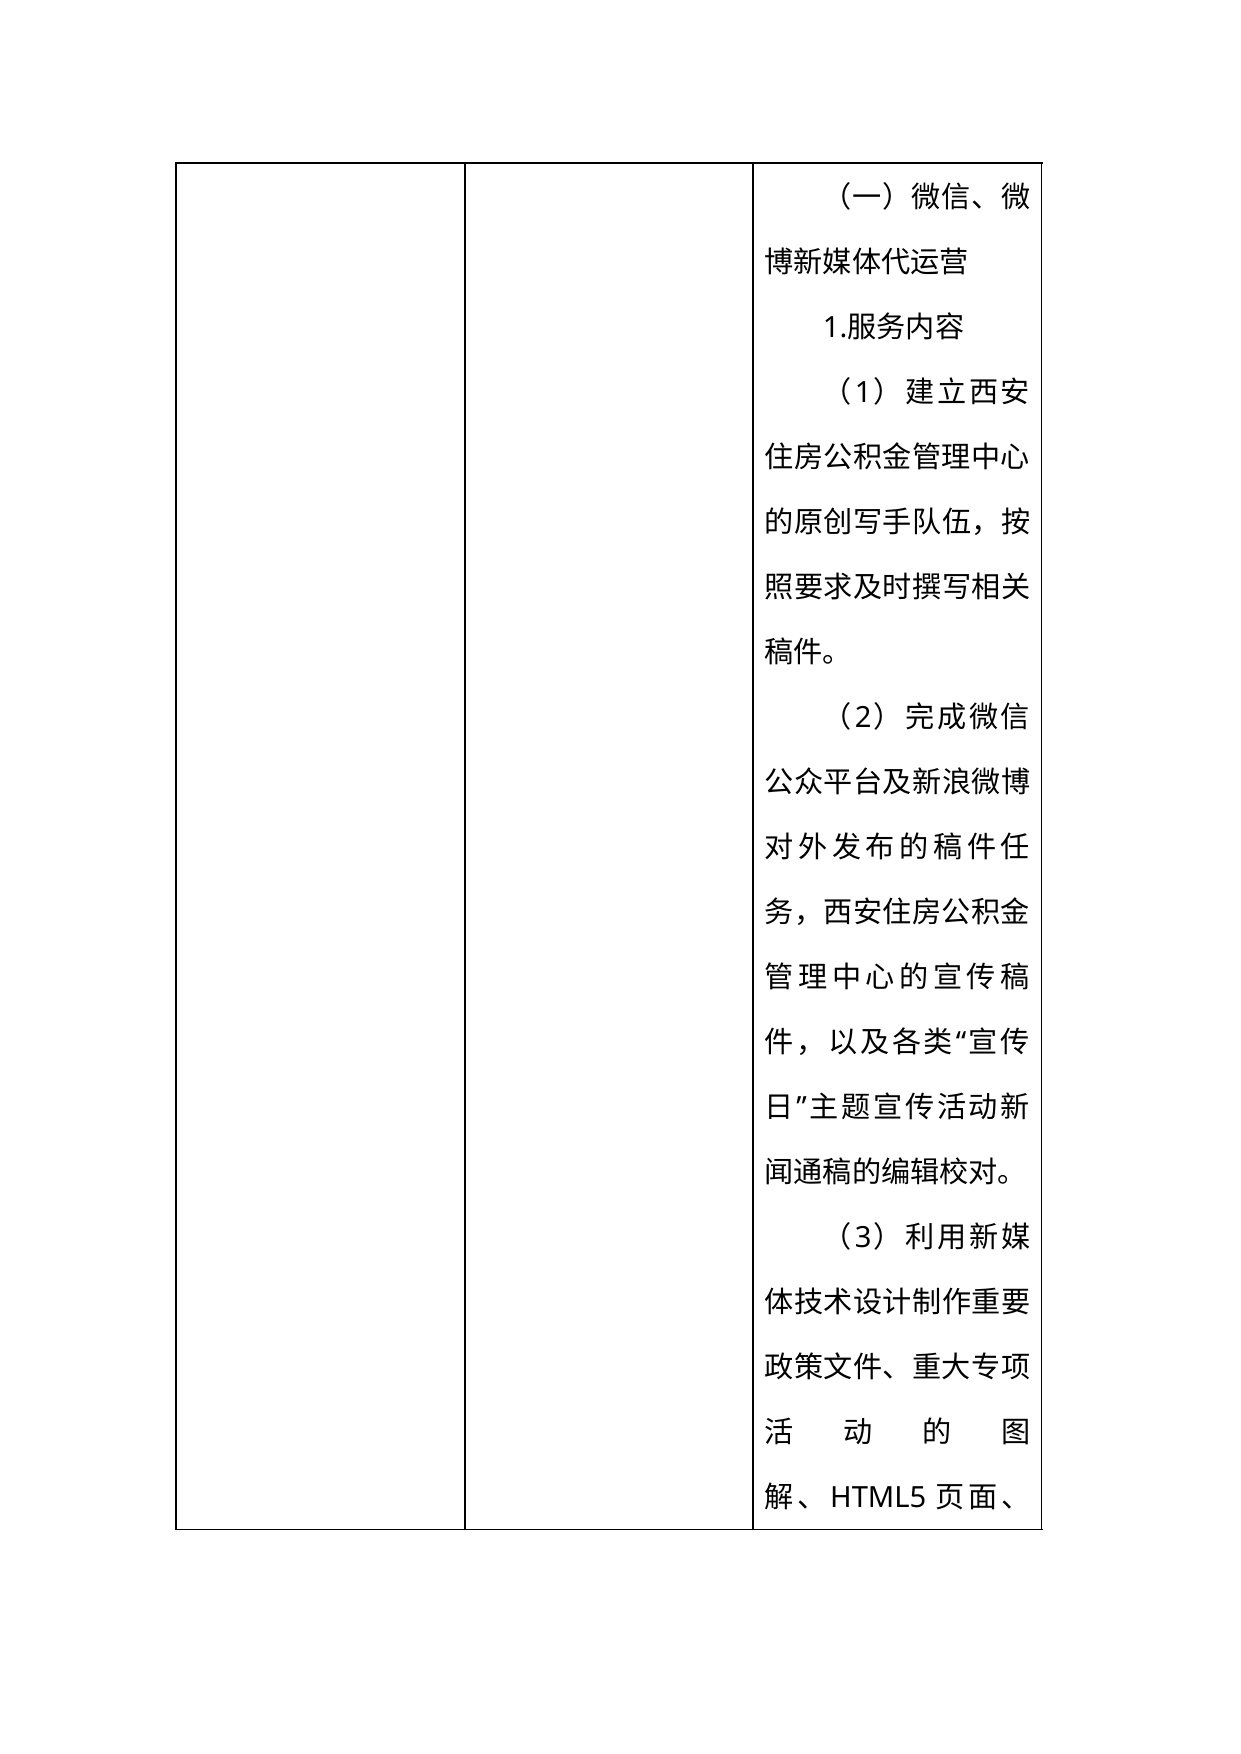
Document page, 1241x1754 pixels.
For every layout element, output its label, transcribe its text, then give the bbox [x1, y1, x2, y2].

table_cell 3 [177, 164, 464, 1528]
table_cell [754, 164, 1041, 1528]
table_cell [466, 164, 752, 1528]
